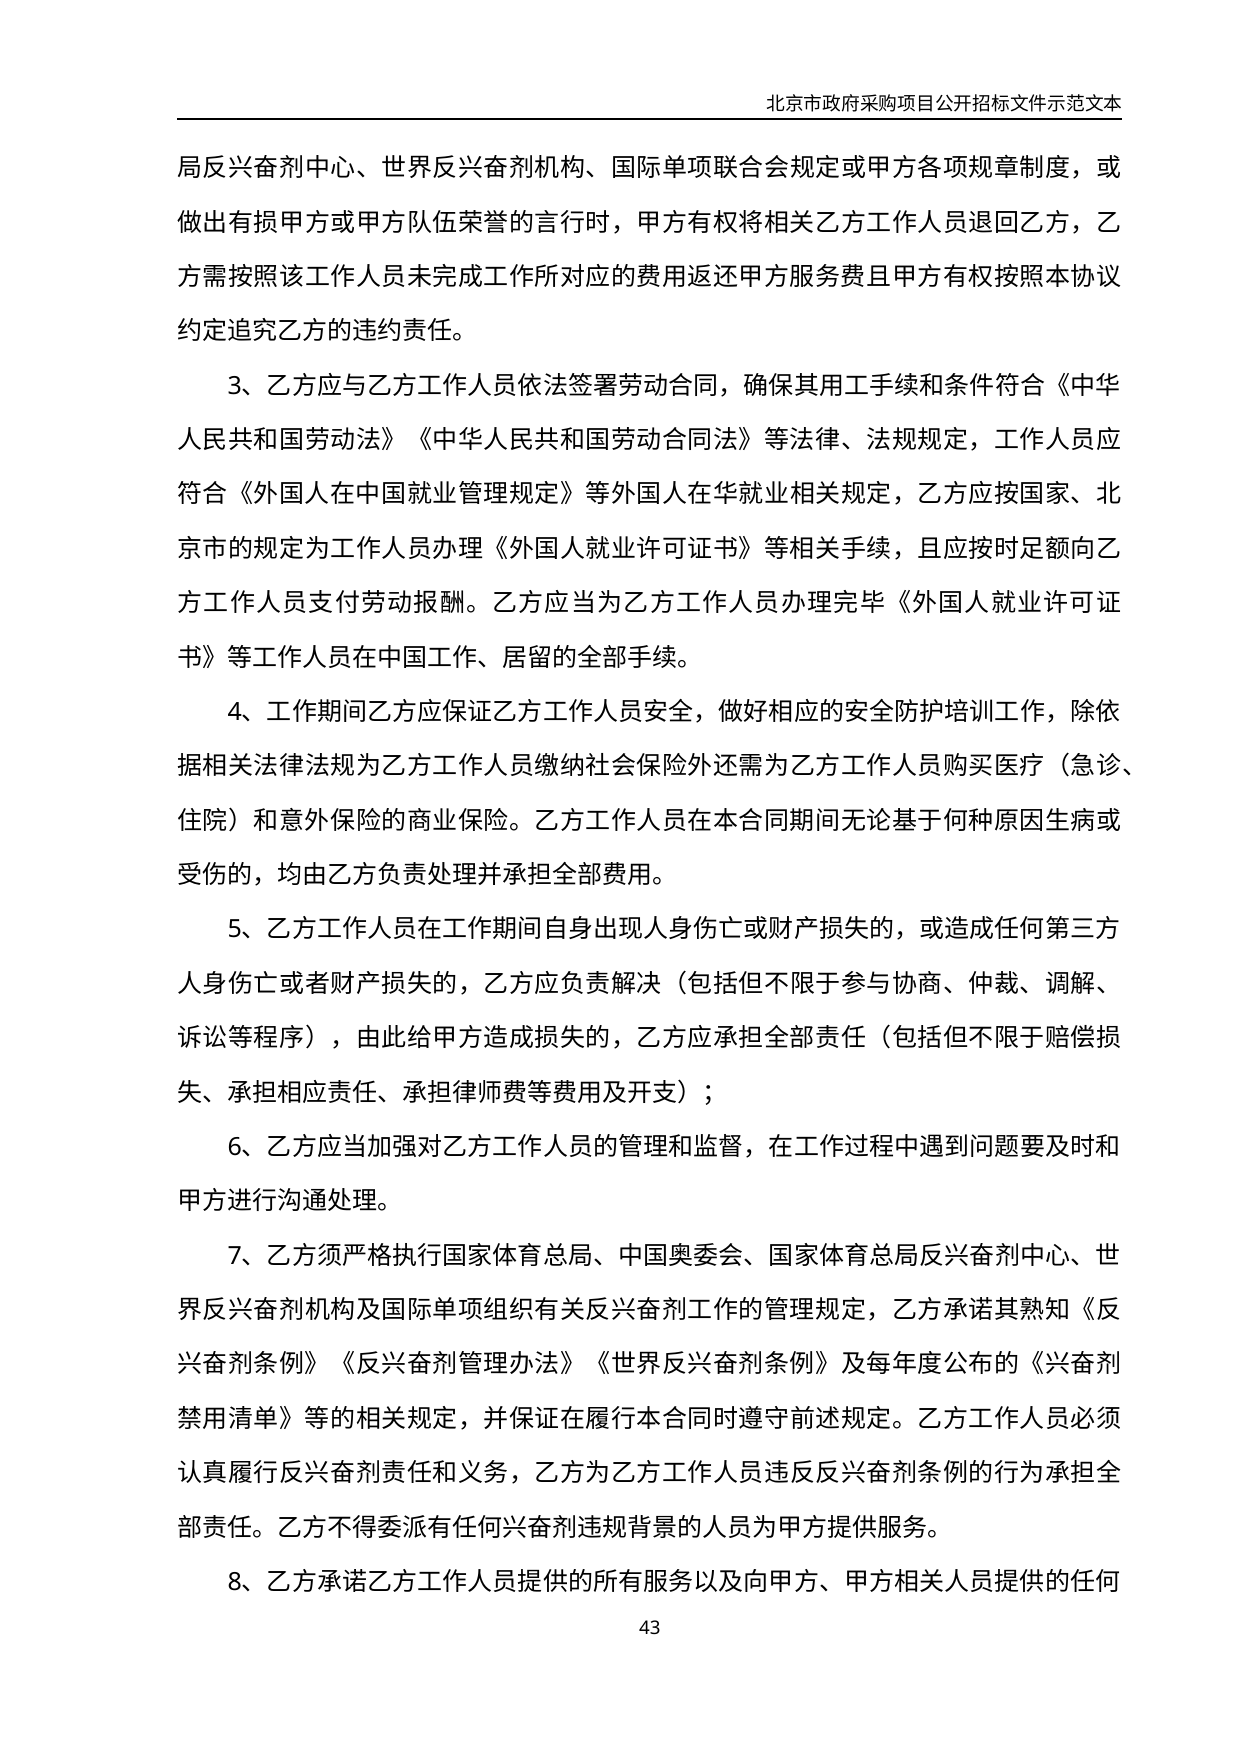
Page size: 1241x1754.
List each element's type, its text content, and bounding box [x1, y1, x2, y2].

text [177, 1561, 1122, 1598]
text 7、乙方须严格执行国家体育总局、中国奥委会、国家体育总局反兴奋剂中心、世界反兴奋剂机构及国际单项组织有关反兴奋剂工作的管理规定，乙方承诺其熟知《反兴奋剂条例》《反兴奋剂管理办法》《世界反兴奋剂条例》及每年度公布的《兴奋剂禁用清单》等的相关规定，并保证在履行本合同时遵守前述规定。乙方工作人员必须认真履行反兴奋剂责任和义务，乙方为乙方工作人员违反反兴奋剂条例的行为承担全部责任。乙方不得委派有任何兴奋剂违规背景的人员为甲方提供服务。 [177, 1235, 1122, 1543]
text 4、工作期间乙方应保证乙方工作人员安全，做好相应的安全防护培训工作，除依据相关法律法规为乙方工作人员缴纳社会保险外还需为乙方工作人员购买医疗（急诊、住院）和意外保险的商业保险。乙方工作人员在本合同期间无论基于何种原因生病或受伤的，均由乙方负责处理并承担全部费用。 [177, 691, 1122, 891]
text 5、乙方工作人员在工作期间自身出现人身伤亡或财产损失的，或造成任何第三方人身伤亡或者财产损失的，乙方应负责解决（包括但不限于参与协商、仲裁、调解、诉讼等程序），由此给甲方造成损失的，乙方应承担全部责任（包括但不限于赔偿损失、承担相应责任、承担律师费等费用及开支）； [177, 909, 1122, 1108]
text 3、乙方应与乙方工作人员依法签署劳动合同，确保其用工手续和条件符合《中华人民共和国劳动法》《中华人民共和国劳动合同法》等法律、法规规定，工作人员应符合《外国人在中国就业管理规定》等外国人在华就业相关规定，乙方应按国家、北京市的规定为工作人员办理《外国人就业许可证书》等相关手续，且应按时足额向乙方工作人员支付劳动报酬。乙方应当为乙方工作人员办理完毕《外国人就业许可证书》等工作人员在中国工作、居留的全部手续。 [177, 365, 1122, 673]
text 6、乙方应当加强对乙方工作人员的管理和监督，在工作过程中遇到问题要及时和甲方进行沟通处理。 [177, 1126, 1122, 1217]
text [177, 148, 1122, 347]
